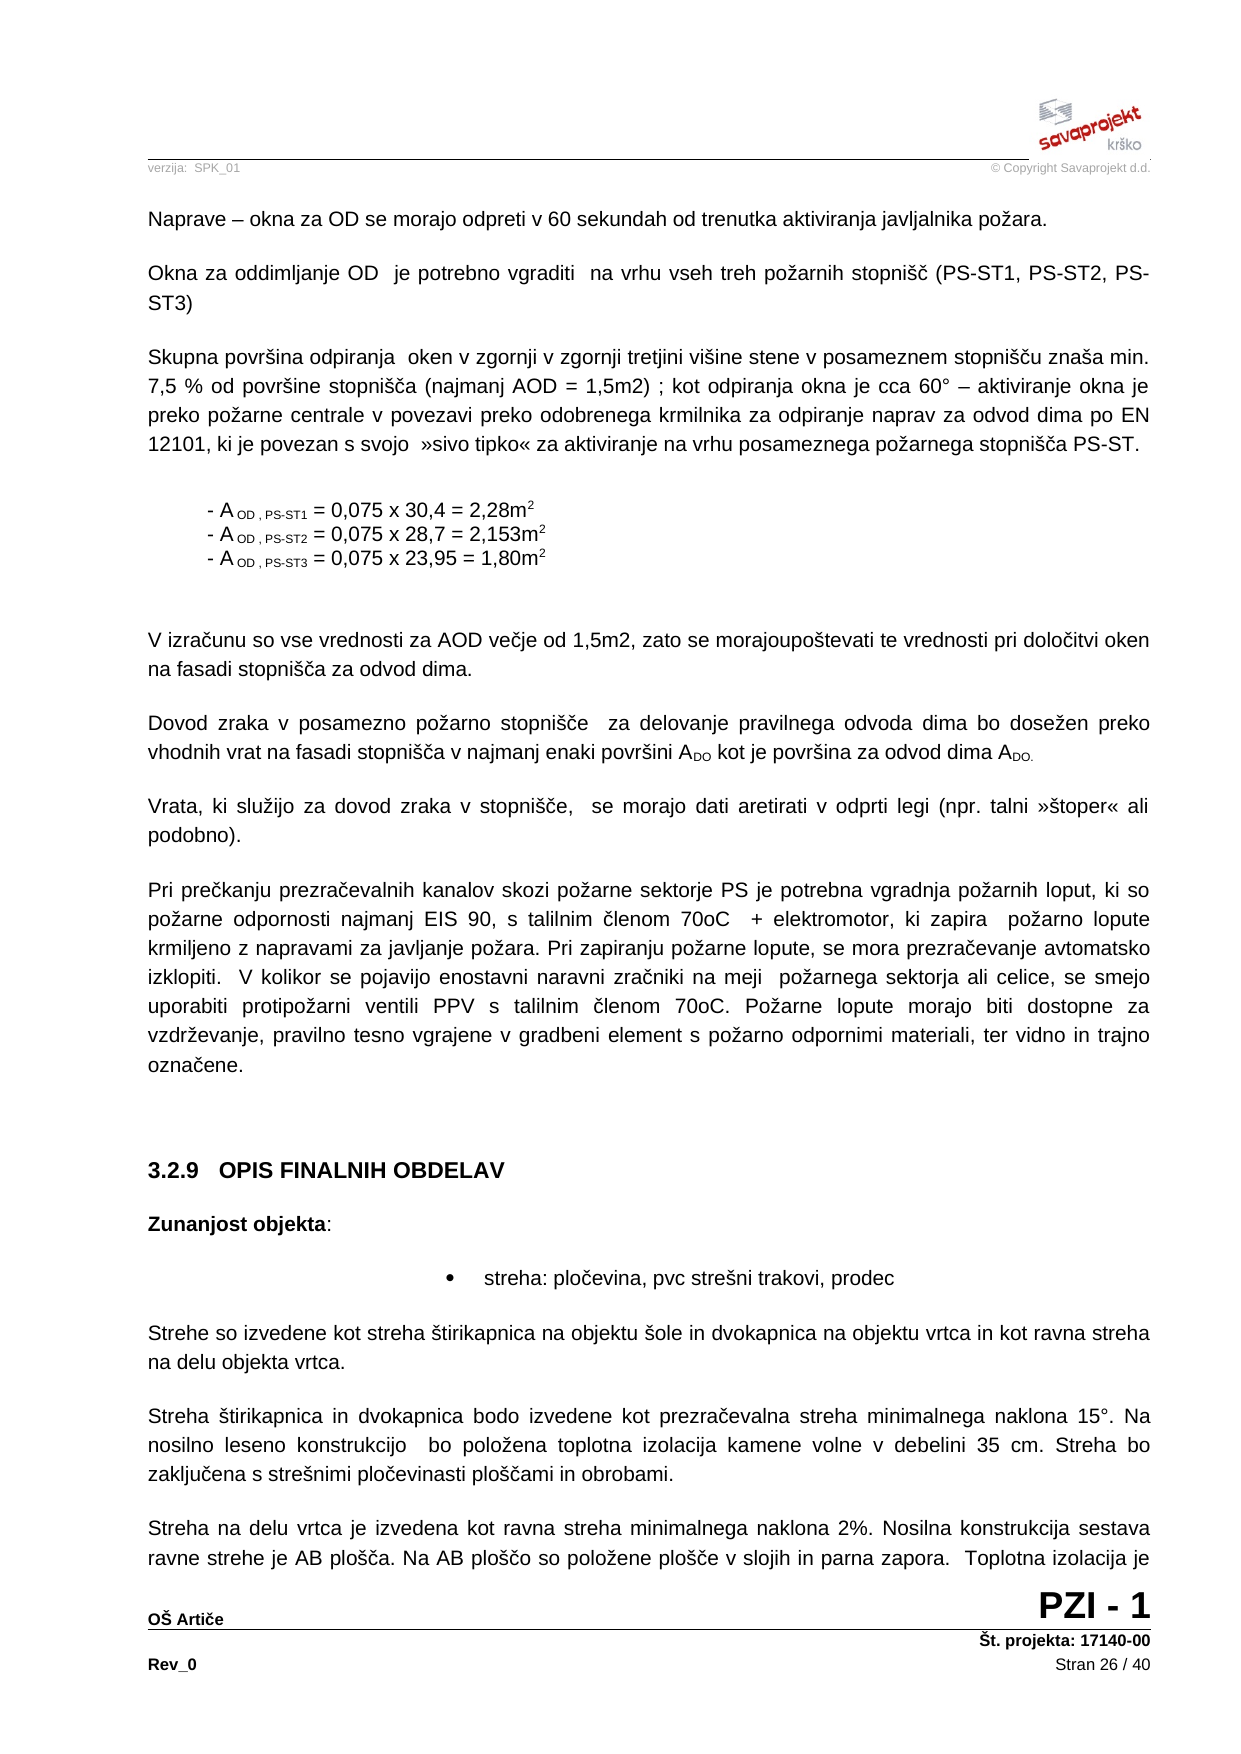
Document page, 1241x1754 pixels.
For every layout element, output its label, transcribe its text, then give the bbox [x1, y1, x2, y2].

text Pri prečkanju prezračevalnih kanalov skozi požarne sektorje PS je potrebna vgradnja požarnih loput, ki so požarne odpornosti najmanj EIS 90, s talilnim členom 70oC + elektromotor, ki zapira požarno lopute krmiljeno z napravami za javljanje požara. Pri zapiranju požarne lopute, se mora prezračevanje avtomatsko izklopiti. V kolikor se pojavijo enostavni naravni zračniki na meji požarnega sektorja ali celice, se smejo uporabiti protipožarni ventili PPV s talilnim členom 70oC. Požarne lopute morajo biti dostopne za vzdrževanje, pravilno tesno vgrajene v gradbeni element s požarno odpornimi materiali, ter vidno in trajno označene. [148, 874, 1152, 1078]
text Zunanjost objekta: [148, 1208, 1152, 1237]
picture [1029, 88, 1151, 160]
text Vrata, ki služijo za dovod zraka v stopnišče, se morajo dati aretirati v odprti legi (npr. talni »štoper« ali podobno). [148, 790, 1152, 849]
text Streha štirikapnica in dvokapnica bodo izvedene kot prezračevalna streha minimalnega naklona 15°. Na nosilno leseno konstrukcijo bo položena toplotna izolacija kamene volne v debelini 35 cm. Streha bo zaključena s strešnimi pločevinasti ploščami in obrobami. [148, 1400, 1152, 1487]
text Naprave – okna za OD se morajo odpreti v 60 sekundah od trenutka aktiviranja javljalnika požara. [148, 203, 1152, 232]
list streha: pločevina, pvc strešni trakovi, prodec [446, 1262, 1152, 1292]
text - A OD , PS-ST1 = 0,075 x 30,4 = 2,28m2 [207, 498, 1157, 522]
text Okna za oddimljanje OD je potrebno vgraditi na vrhu vseh treh požarnih stopnišč (PS-ST1, PS-ST2, PS-ST3) [148, 257, 1152, 316]
text Skupna površina odpiranja oken v zgornji v zgornji tretjini višine stene v posameznem stopnišču znaša min. 7,5 % od površine stopnišča (najmanj AOD = 1,5m2) ; kot odpiranja okna je cca 60° – aktiviranje okna je preko požarne centrale v povezavi preko odobrenega krmilnika za odpiranje naprav za odvod dima po EN 12101, ki je povezan s svojo »sivo tipko« za aktiviranje na vrhu posameznega požarnega stopnišča PS-ST. [148, 341, 1152, 457]
text - A OD , PS-ST3 = 0,075 x 23,95 = 1,80m2 [207, 546, 1157, 570]
text V izračunu so vse vrednosti za AOD večje od 1,5m2, zato se morajoupoštevati te vrednosti pri določitvi oken na fasadi stopnišča za odvod dima. [148, 624, 1152, 682]
text - A OD , PS-ST2 = 0,075 x 28,7 = 2,153m2 [207, 522, 1157, 546]
text OPIS FINALNIH OBDELAV [148, 1157, 1152, 1183]
text Dovod zraka v posamezno požarno stopnišče za delovanje pravilnega odvoda dima bo dosežen preko vhodnih vrat na fasadi stopnišča v najmanj enaki površini ADO kot je površina za odvod dima ADO. [148, 707, 1152, 765]
text Strehe so izvedene kot streha štirikapnica na objektu šole in dvokapnica na objektu vrtca in kot ravna streha na delu objekta vrtca. [148, 1317, 1152, 1375]
